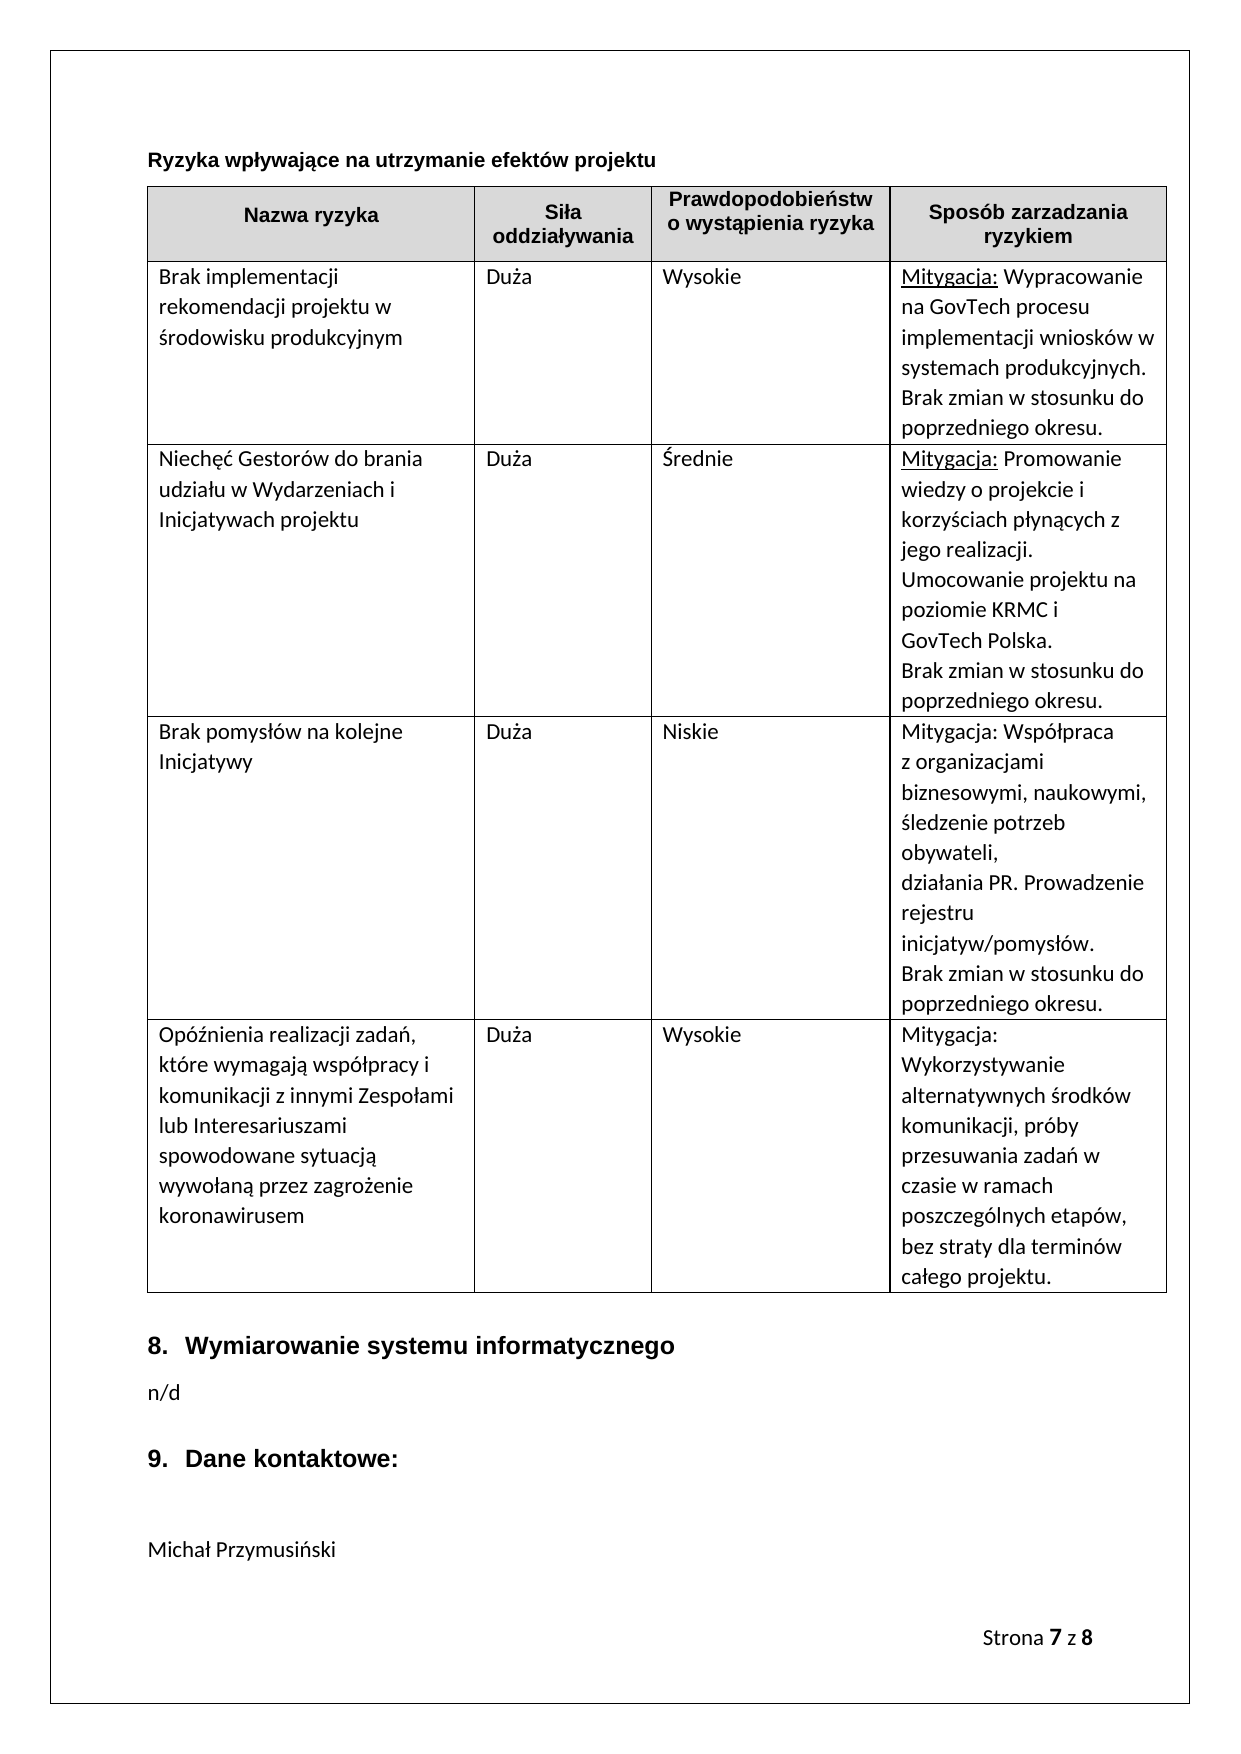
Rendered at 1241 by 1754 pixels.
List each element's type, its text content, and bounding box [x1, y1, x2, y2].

text Ryzyka wpływające na utrzymanie efektów projektu [147, 147, 1093, 171]
table_cell Duża [475, 262, 651, 443]
table_cell Brak implementacji rekomendacji projektu w środowisku produkcyjnym [148, 262, 474, 443]
table_cell Mitygacja: Współpraca z organizacjami biznesowymi, naukowymi, śledzenie potrzeb obywateli, działania PR. Prowadzenie rejestru inicjatyw/pomysłów. Brak zmian w stosunku do poprzedniego okresu. [891, 717, 1166, 1019]
table_cell Niskie [652, 717, 889, 1019]
table_cell Brak pomysłów na kolejne Inicjatywy [148, 717, 474, 1019]
table_cell Mitygacja: Promowanie wiedzy o projekcie i korzyściach płynących z jego realizacji. Umocowanie projektu na poziomie KRMC i GovTech Polska. Brak zmian w stosunku do poprzedniego okresu. [891, 445, 1166, 716]
table_header Prawdopodobieństwo wystąpienia ryzyka [652, 187, 889, 261]
list Dane kontaktowe: [147, 1444, 1093, 1473]
table_cell Wysokie [652, 262, 889, 443]
table_cell Niechęć Gestorów do brania udziału w Wydarzeniach i Inicjatywach projektu [148, 445, 474, 716]
table_cell Duża [475, 1020, 651, 1292]
text Michał Przymusiński [147, 1536, 1093, 1564]
table_cell Duża [475, 445, 651, 716]
table_cell Opóźnienia realizacji zadań, które wymagają współpracy i komunikacji z innymi Zespołami lub Interesariuszami spowodowane sytuacją wywołaną przez zagrożenie koronawirusem [148, 1020, 474, 1292]
table_cell Średnie [652, 445, 889, 716]
table_header Sposób zarzadzania ryzykiem [891, 187, 1166, 261]
table_header Siła oddziaływania [475, 187, 651, 261]
table_cell Mitygacja: Wykorzystywanie alternatywnych środków komunikacji, próby przesuwania zadań w czasie w ramach poszczególnych etapów, bez straty dla terminów całego projektu. [891, 1020, 1166, 1292]
table_cell Wysokie [652, 1020, 889, 1292]
table_header Nazwa ryzyka [148, 187, 474, 261]
text n/d [147, 1378, 1093, 1406]
table_cell Mitygacja: Wypracowanie na GovTech procesu implementacji wniosków w systemach produkcyjnych. Brak zmian w stosunku do poprzedniego okresu. [891, 262, 1166, 443]
table_cell Duża [475, 717, 651, 1019]
list Wymiarowanie systemu informatycznego [147, 1331, 1093, 1359]
